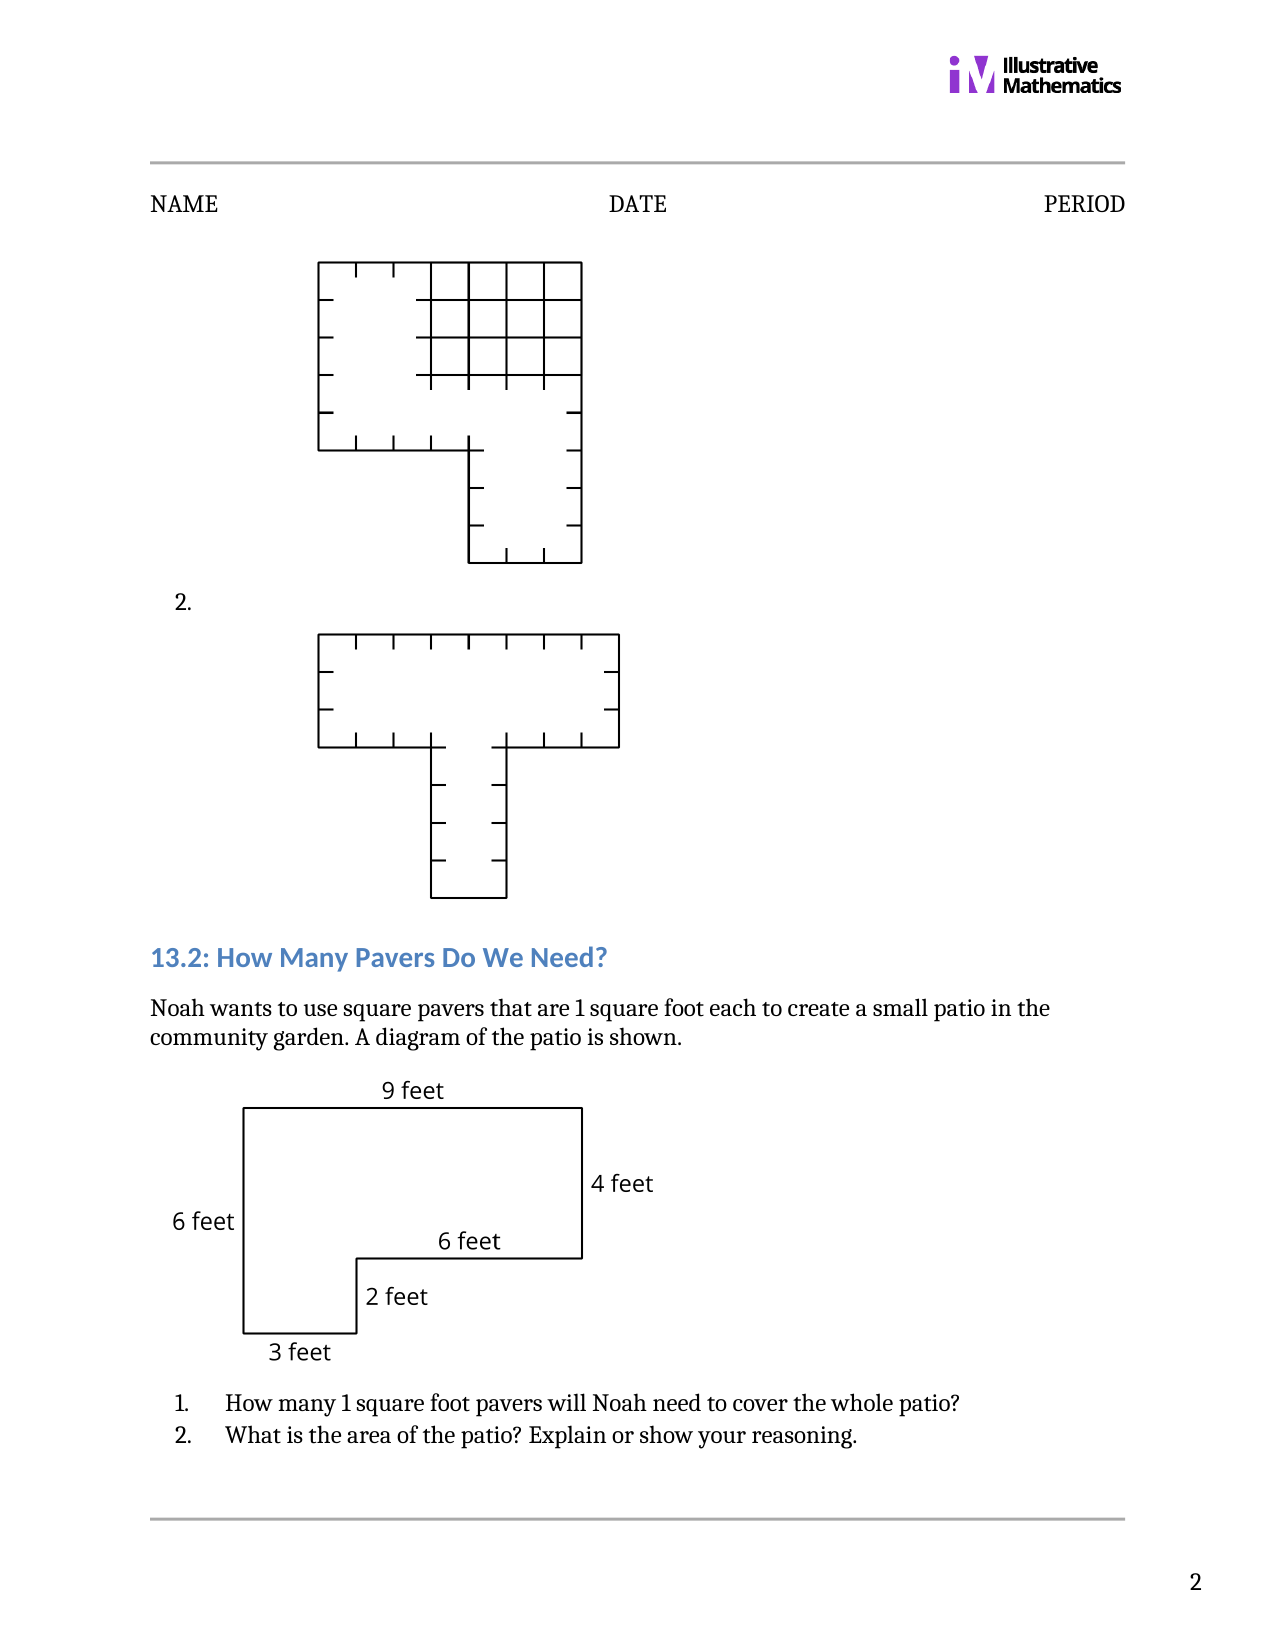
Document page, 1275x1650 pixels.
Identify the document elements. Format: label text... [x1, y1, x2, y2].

subtitle 13.2: How Many Pavers Do We Need? [150, 939, 1125, 975]
list What is the area of the patio? Explain or show your reasoning. [175, 1421, 1125, 1450]
picture [949, 55, 1121, 93]
picture [168, 1070, 657, 1371]
text Noah wants to use square pavers that are 1 square foot each to create a small patio in the community garden. A diagram of the patio is shown. [150, 994, 1125, 1051]
picture [243, 247, 694, 578]
list How many 1 square foot pavers will Noah need to cover the whole patio? [175, 1389, 1125, 1418]
picture [243, 620, 694, 913]
